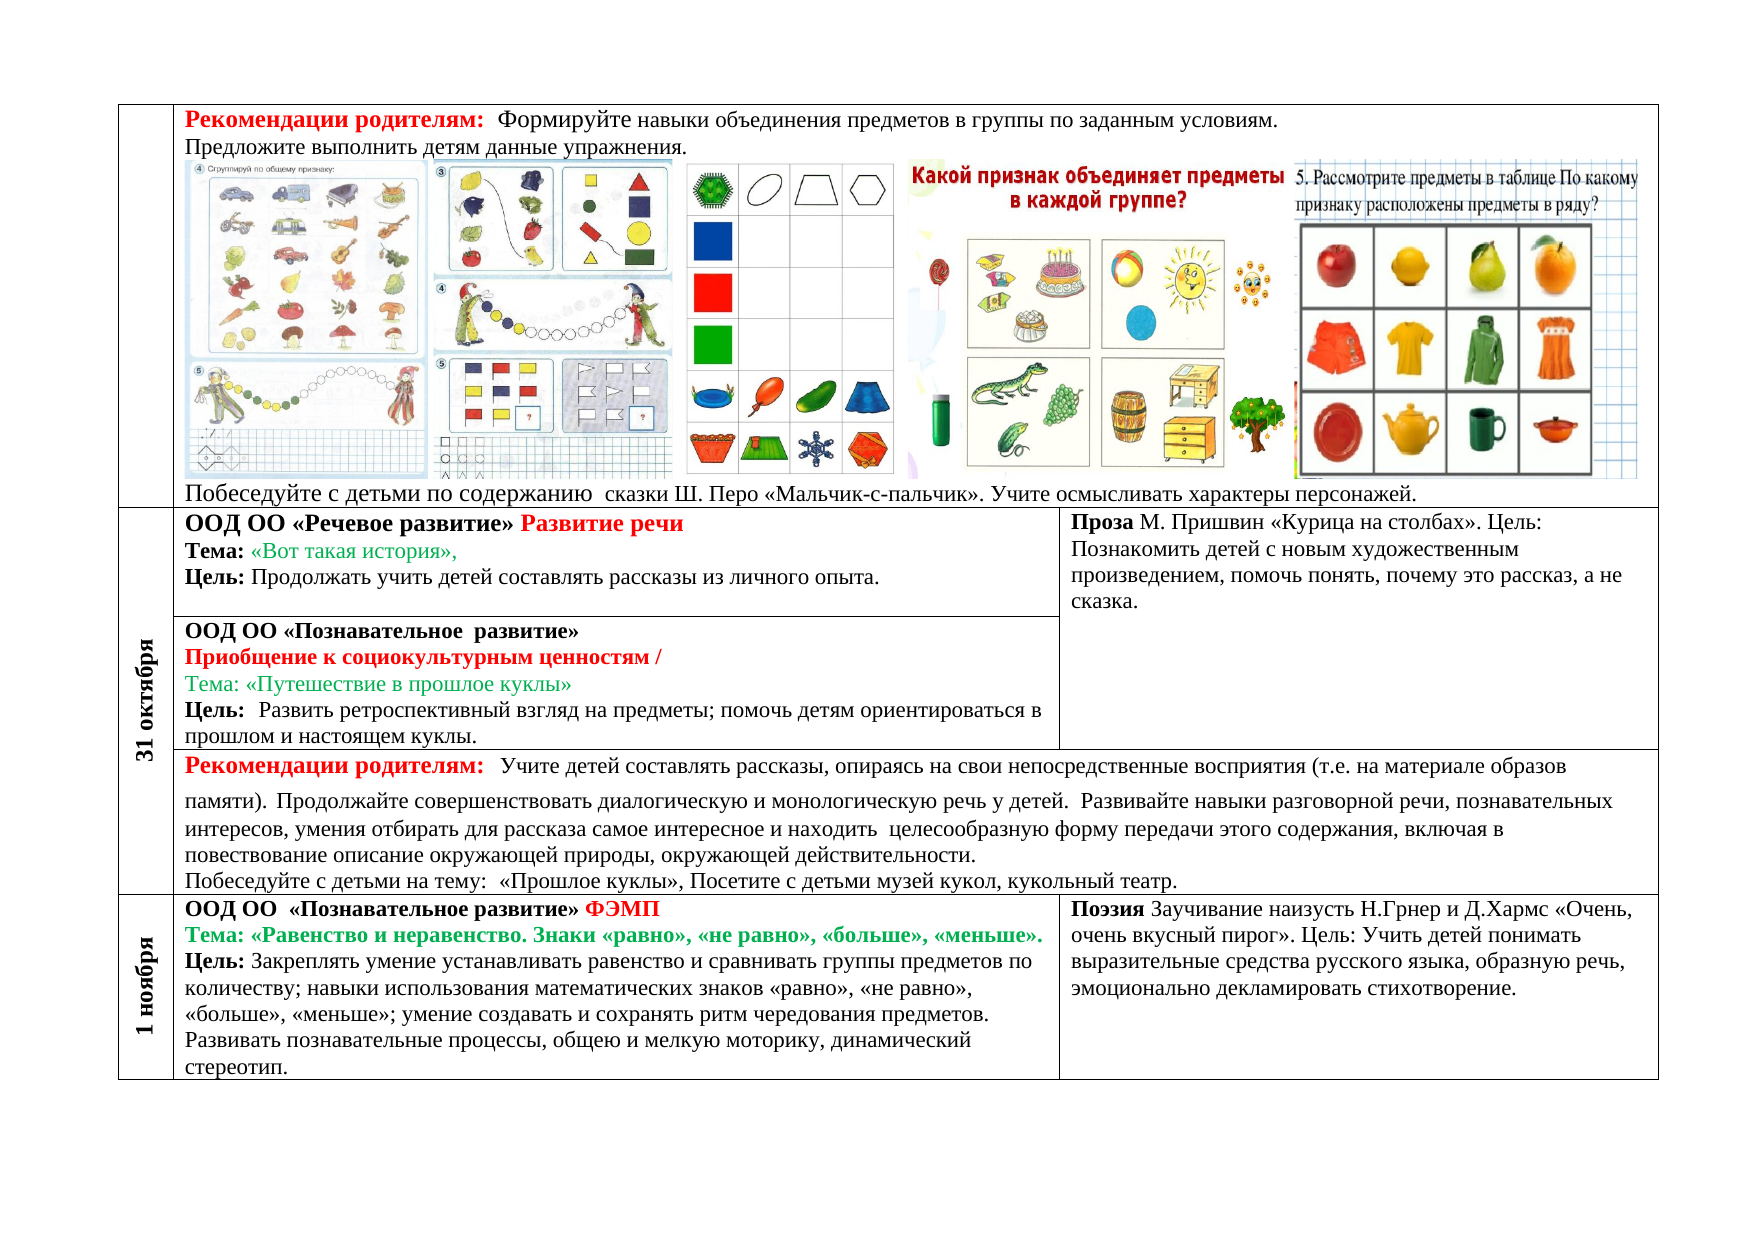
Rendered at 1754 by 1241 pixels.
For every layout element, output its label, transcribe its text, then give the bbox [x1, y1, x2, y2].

table_cell ООД ОО «Познавательное развитие» Приобщение к социокультурным ценностям / Тема: «Путешествие в прошлое куклы» Цель: Развить ретроспективный взгляд на предметы; помочь детям ориентироваться в прошлом и настоящем куклы. [174, 617, 1059, 749]
picture [184, 160, 429, 479]
picture [677, 159, 903, 479]
picture [907, 159, 1290, 479]
table_cell 1 ноября [119, 895, 173, 1079]
table_cell ООД ОО «Речевое развитие» Развитие речи Тема: «Вот такая история», Цель: Продолжать учить детей составлять рассказы из личного опыта. [174, 508, 1059, 616]
table_cell Поэзия Заучивание наизусть Н.Грнер и Д.Хармс «Очень, очень вкусный пирог». Цель: Учить детей понимать выразительные средства русского языка, образную речь, эмоционально декламировать стихотворение. [1060, 895, 1658, 1079]
picture [1294, 159, 1638, 479]
table_cell Рекомендации родителям: Учите детей составлять рассказы, опираясь на свои непосредственные восприятия (т.е. на материале образов памяти). Продолжайте совершенствовать диалогическую и монологическую речь у детей. Развивайте навыки разговорной речи, познавательных интересов, умения отбирать для рассказа самое интересное и находить целесообразную форму передачи этого содержания, включая в повествование описание окружающей природы, окружающей действительности. Побеседуйте с детьми на тему: «Прошлое куклы», Посетите с детьми музей кукол, кукольный театр. [174, 750, 1658, 894]
table_cell Рекомендации родителям: Формируйте навыки объединения предметов в группы по заданным условиям. Предложите выполнить детям данные упражнения. Побеседуйте с детьми по содержанию сказки Ш. Перо «Мальчик-с-пальчик». Учите осмысливать характеры персонажей. [174, 105, 1658, 507]
table_cell Проза М. Пришвин «Курица на столбах». Цель: Познакомить детей с новым художественным произведением, помочь понять, почему это рассказ, а не сказка. [1060, 508, 1658, 749]
table_cell 31 октября [119, 508, 173, 894]
picture [433, 159, 673, 479]
table_cell ООД ОО «Познавательное развитие» ФЭМП Тема: «Равенство и неравенство. Знаки «равно», «не равно», «больше», «меньше». Цель: Закреплять умение устанавливать равенство и сравнивать группы предметов по количеству; навыки использования математических знаков «равно», «не равно», «больше», «меньше»; умение создавать и сохранять ритм чередования предметов. Развивать познавательные процессы, общею и мелкую моторику, динамический стереотип. [174, 895, 1059, 1079]
